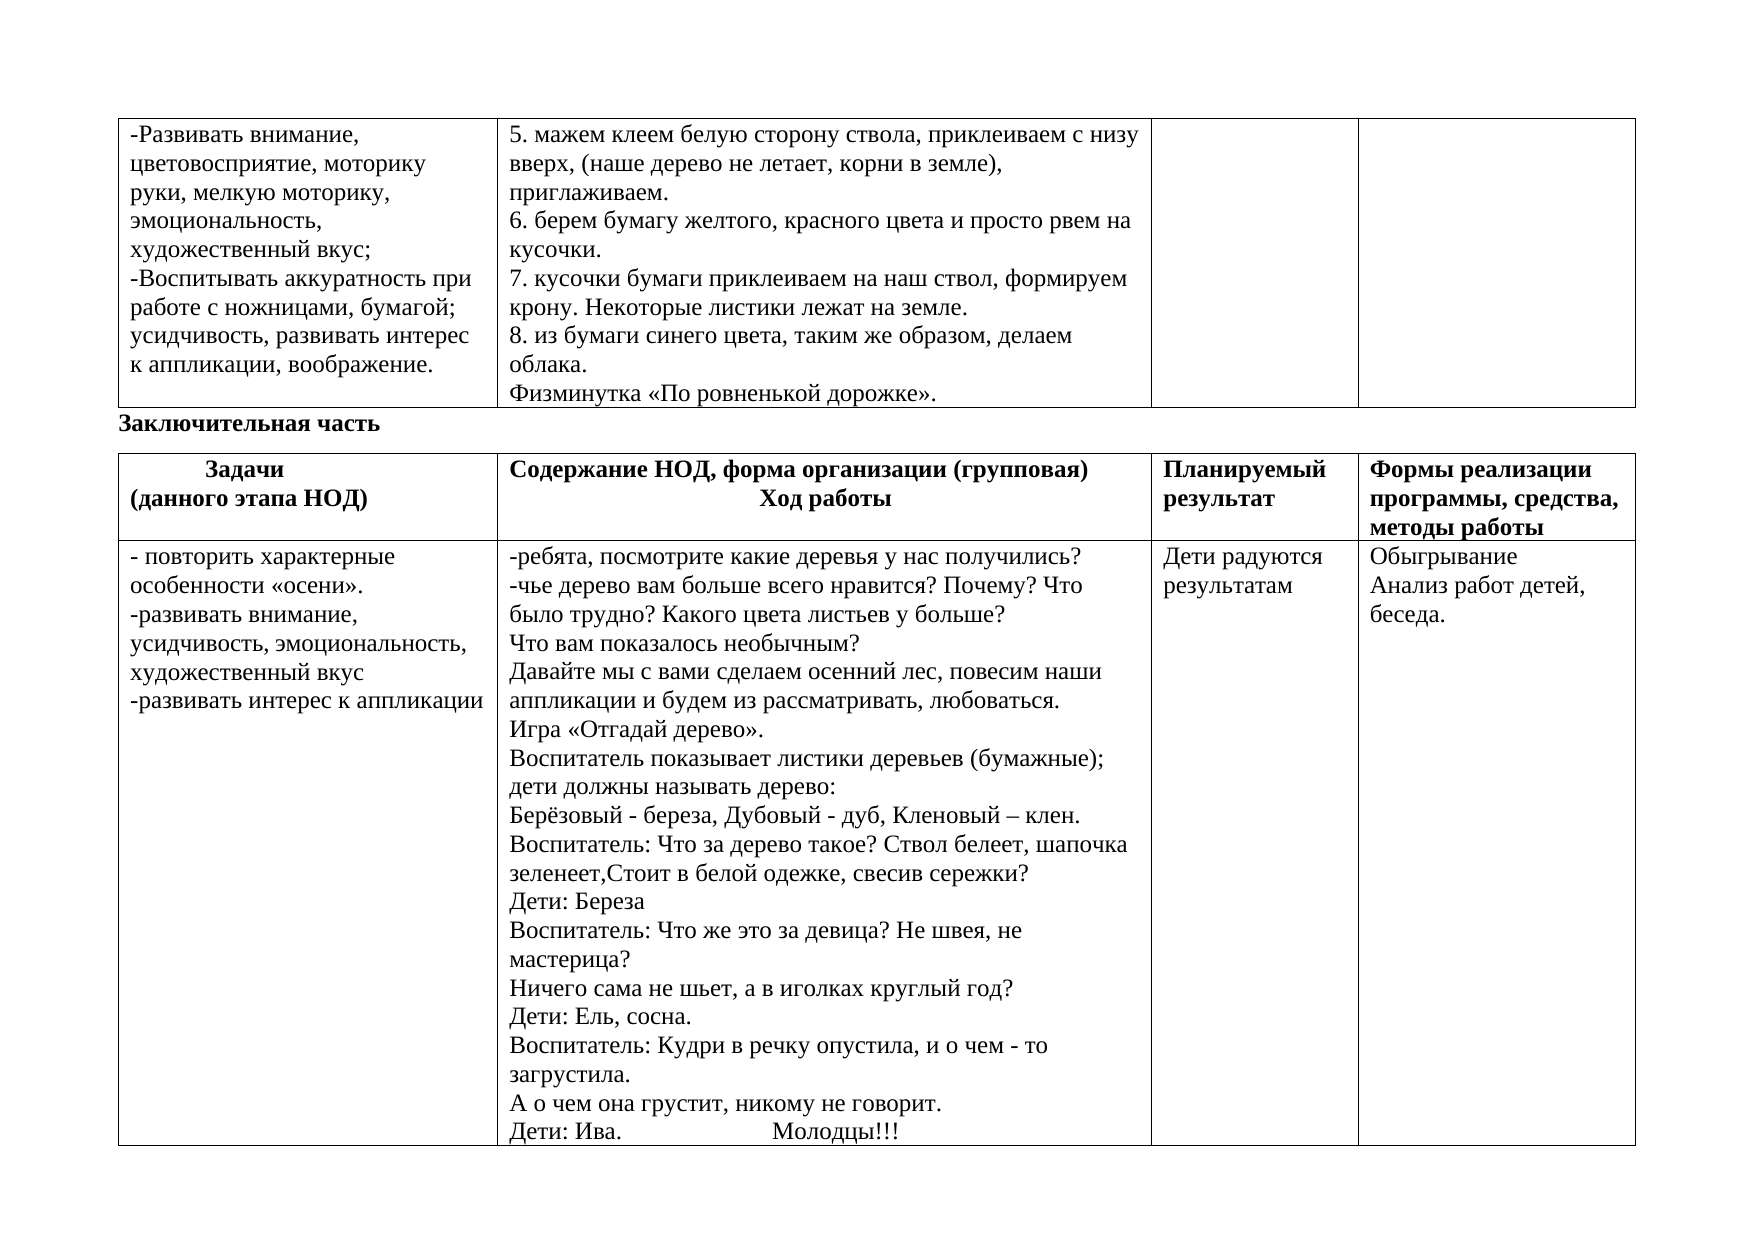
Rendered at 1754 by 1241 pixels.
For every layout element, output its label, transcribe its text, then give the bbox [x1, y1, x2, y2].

table_header Содержание НОД, форма организации (групповая) Ход работы [498, 454, 1151, 540]
table_header Формы реализации программы, средства, методы работы [1359, 454, 1635, 540]
table_cell Дети радуются результатам [1152, 541, 1358, 1145]
table_cell Обыгрывание Анализ работ детей, беседа. [1359, 541, 1635, 1145]
text Заключительная часть [118, 408, 1636, 436]
table_cell -ребята, посмотрите какие деревья у нас получились? -чье дерево вам больше всего нравится? Почему? Что было трудно? Какого цвета листьев у больше? Что вам показалось необычным? Давайте мы с вами сделаем осенний лес, повесим наши аппликации и будем из рассматривать, любоваться. Игра «Отгадай дерево». Воспитатель показывает листики деревьев (бумажные); дети должны называть дерево: Берёзовый - береза, Дубовый - дуб, Кленовый – клен. Воспитатель: Что за дерево такое? Ствол белеет, шапочка зеленеет,Стоит в белой одежке, свесив сережки? Дети: Береза Воспитатель: Что же это за девица? Не швея, не мастерица? Ничего сама не шьет, а в иголках круглый год? Дети: Ель, сосна. Воспитатель: Кудри в речку опустила, и о чем - то загрустила. А о чем она грустит, никому не говорит. Дети: Ива. Молодцы!!! [498, 541, 1151, 1145]
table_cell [498, 119, 1151, 407]
table_cell - повторить характерные особенности «осени». -развивать внимание, усидчивость, эмоциональность, художественный вкус -развивать интерес к аппликации [119, 541, 497, 1145]
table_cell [1359, 119, 1635, 407]
table_header Планируемый результат [1152, 454, 1358, 540]
table_header Задачи (данного этапа НОД) [119, 454, 497, 540]
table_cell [119, 119, 497, 407]
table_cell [1152, 119, 1358, 407]
